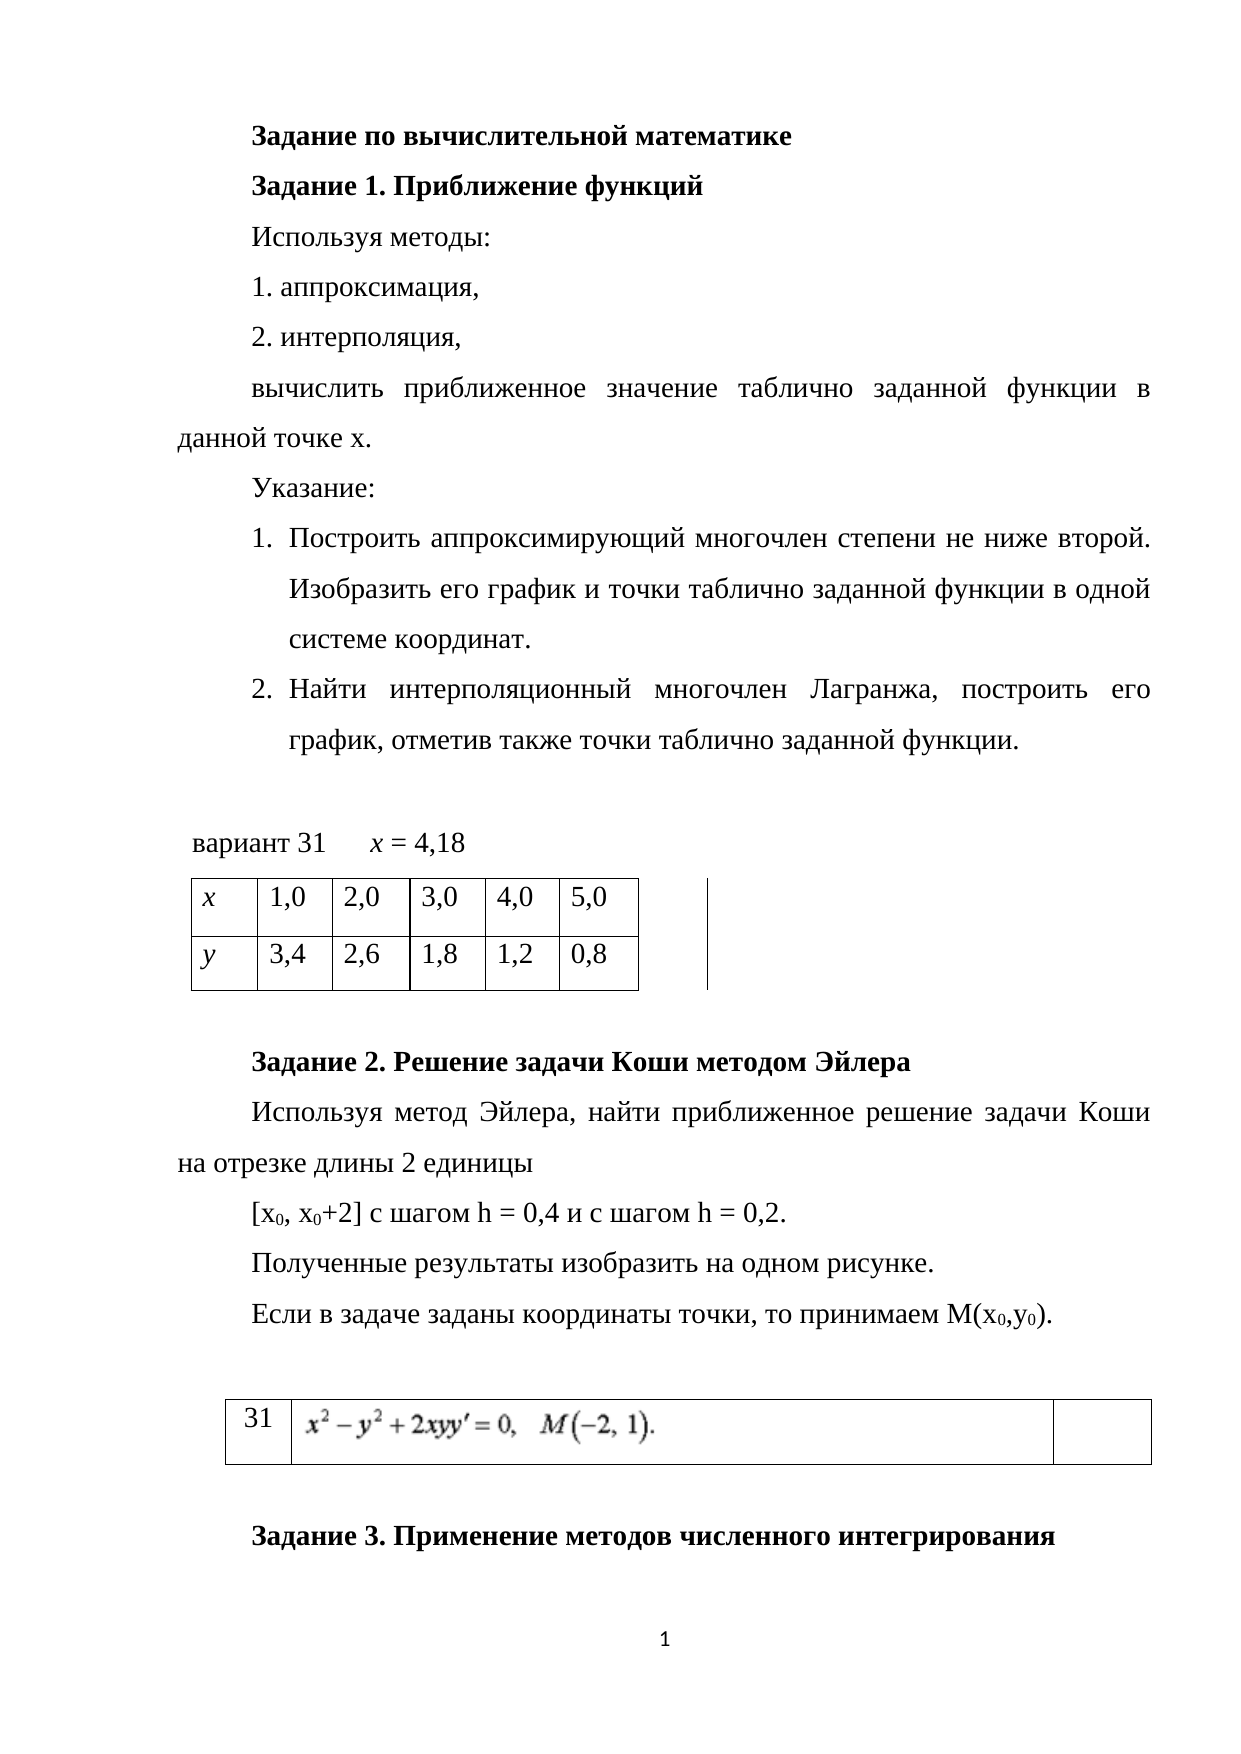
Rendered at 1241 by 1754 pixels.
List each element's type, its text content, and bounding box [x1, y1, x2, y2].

list Найти интерполяционный многочлен Лагранжа, построить его график, отметив также точки таблично заданной функции. [251, 672, 1152, 755]
table_header 31 [226, 1400, 291, 1464]
table_header [639, 878, 707, 990]
table_cell y [192, 937, 257, 990]
table_cell 2,6 [333, 937, 409, 990]
table_header 3,0 [411, 879, 485, 936]
text Если в задаче заданы координаты точки, то принимаем М(х0,у0). [177, 1296, 1152, 1329]
table_header 4,0 [486, 879, 559, 936]
text Задание 1. Приближение функций [177, 168, 1152, 202]
text 1. аппроксимация, [177, 269, 1152, 303]
subtitle Задание 3. Применение методов численного интегрирования [177, 1518, 1152, 1551]
table_cell 1,8 [411, 937, 485, 990]
table_header 2,0 [333, 879, 409, 936]
text вычислить приближенное значение таблично заданной функции в данной точке х. [177, 370, 1152, 453]
text вариант 31 x = 4,18 [177, 825, 1152, 858]
text Используя методы: [177, 219, 1152, 252]
text [х0, х0+2] с шагом h = 0,4 и с шагом h = 0,2. [177, 1195, 1152, 1229]
text Задание по вычислительной математике [177, 118, 1152, 152]
picture [302, 1406, 662, 1446]
text 2. интерполяция, [177, 319, 1152, 353]
table_header [1054, 1400, 1151, 1464]
table_header x [192, 879, 257, 936]
subtitle Задание 2. Решение задачи Коши методом Эйлера [177, 1044, 1152, 1078]
table_cell 1,2 [486, 937, 559, 990]
text Используя метод Эйлера, найти приближенное решение задачи Коши на отрезке длины 2 единицы [177, 1094, 1152, 1178]
table_header 1,0 [258, 879, 332, 936]
text Полученные результаты изобразить на одном рисунке. [177, 1245, 1152, 1279]
table_cell 0,8 [560, 937, 638, 990]
table_header [292, 1400, 1053, 1464]
table_header 5,0 [560, 879, 638, 936]
table_cell 3,4 [258, 937, 332, 990]
text Указание: [177, 470, 1152, 504]
list Построить аппроксимирующий многочлен степени не ниже второй. Изобразить его график и точки таблично заданной функции в одной системе координат. [251, 521, 1152, 655]
